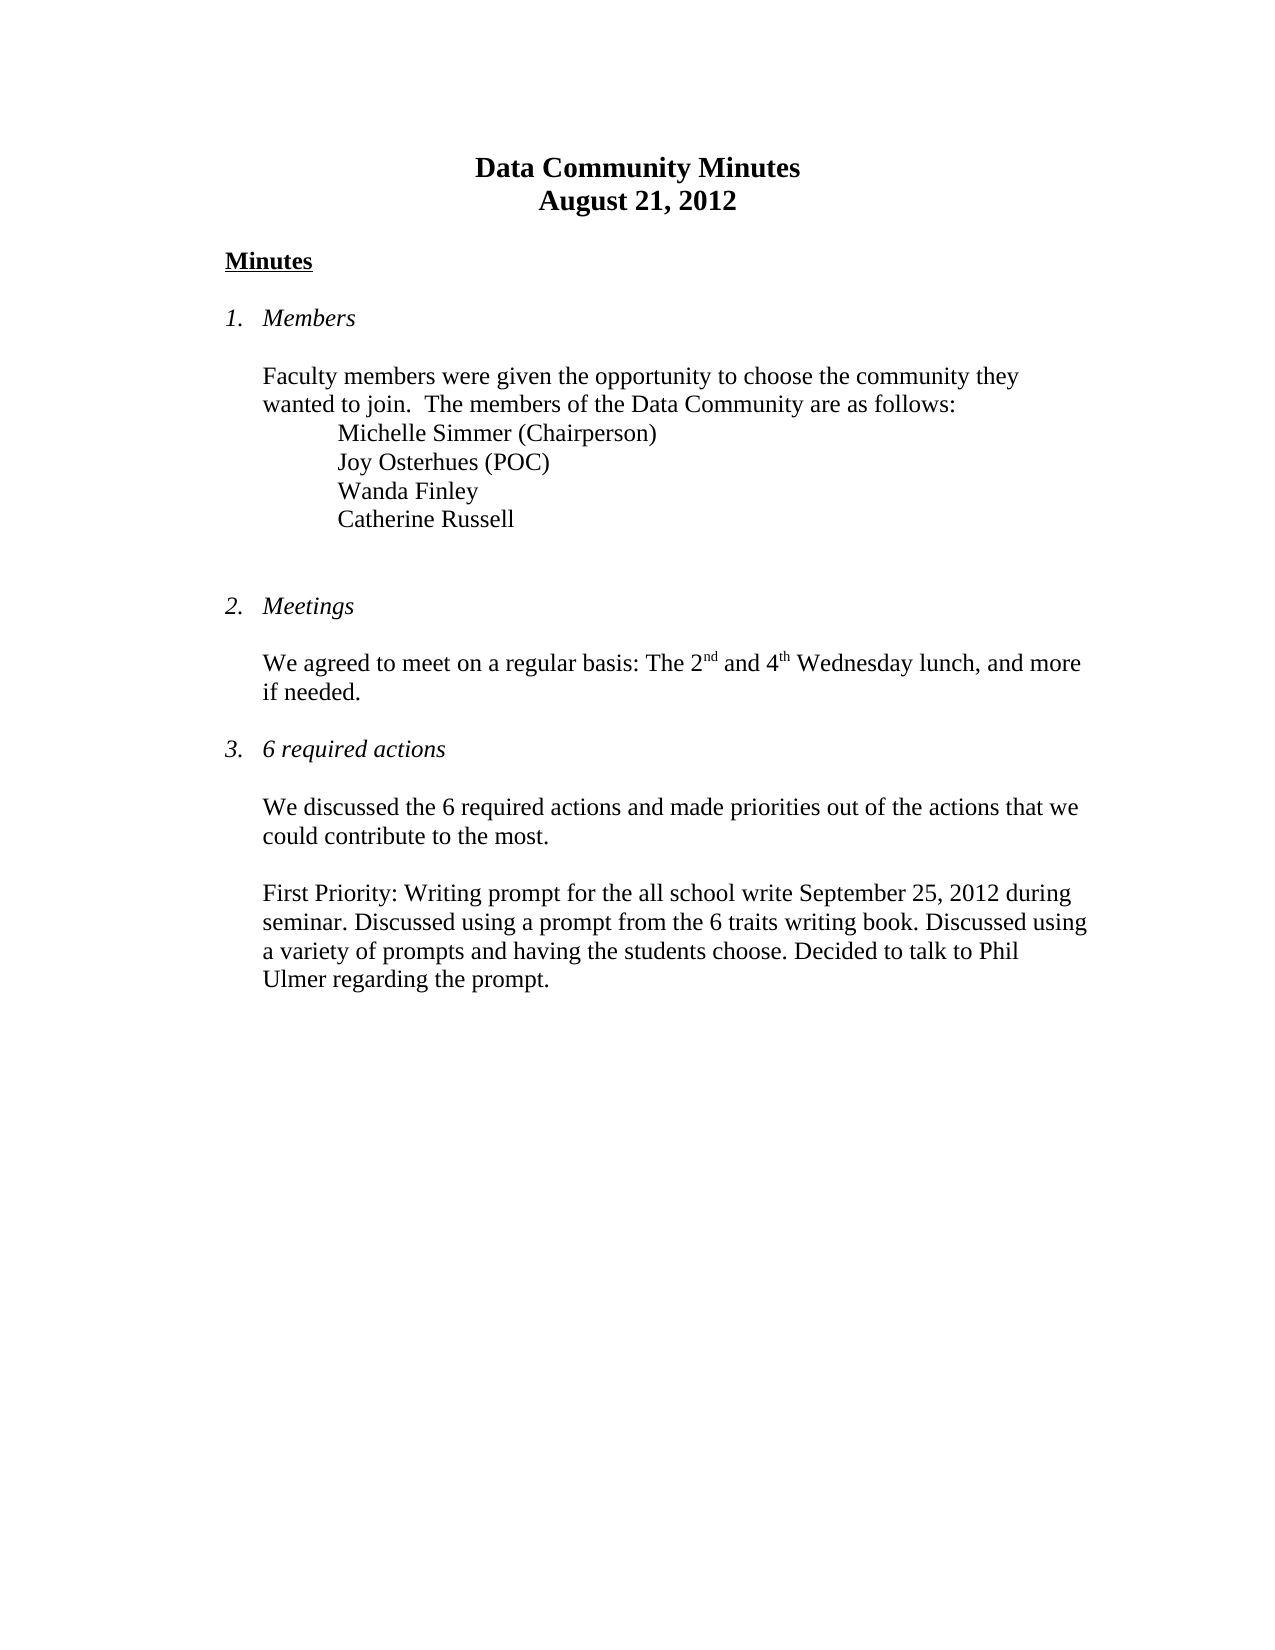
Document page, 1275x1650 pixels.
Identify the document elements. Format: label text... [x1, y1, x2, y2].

text Joy Osterhues (POC) [262, 447, 1087, 476]
text Catherine Russell [262, 504, 1087, 533]
list Members [225, 303, 1087, 332]
text First Priority: Writing prompt for the all school write September 25, 2012 during seminar. Discussed using a prompt from the 6 traits writing book. Discussed using a variety of prompts and having the students choose. Decided to talk to Phil Ulmer regarding the prompt. [262, 878, 1087, 993]
text Wanda Finley [262, 476, 1087, 504]
text We discussed the 6 required actions and made priorities out of the actions that we could contribute to the most. [262, 792, 1087, 849]
text We agreed to meet on a regular basis: The 2nd and 4th Wednesday lunch, and more if needed. [262, 648, 1087, 706]
list 6 required actions [225, 734, 1087, 763]
text August 21, 2012 [187, 183, 1087, 217]
text Minutes [225, 246, 1087, 274]
text Data Community Minutes [187, 150, 1087, 183]
list Meetings [225, 591, 1087, 619]
text Michelle Simmer (Chairperson) [262, 418, 1087, 447]
text Faculty members were given the opportunity to choose the community they wanted to join. The members of the Data Community are as follows: [262, 361, 1087, 418]
